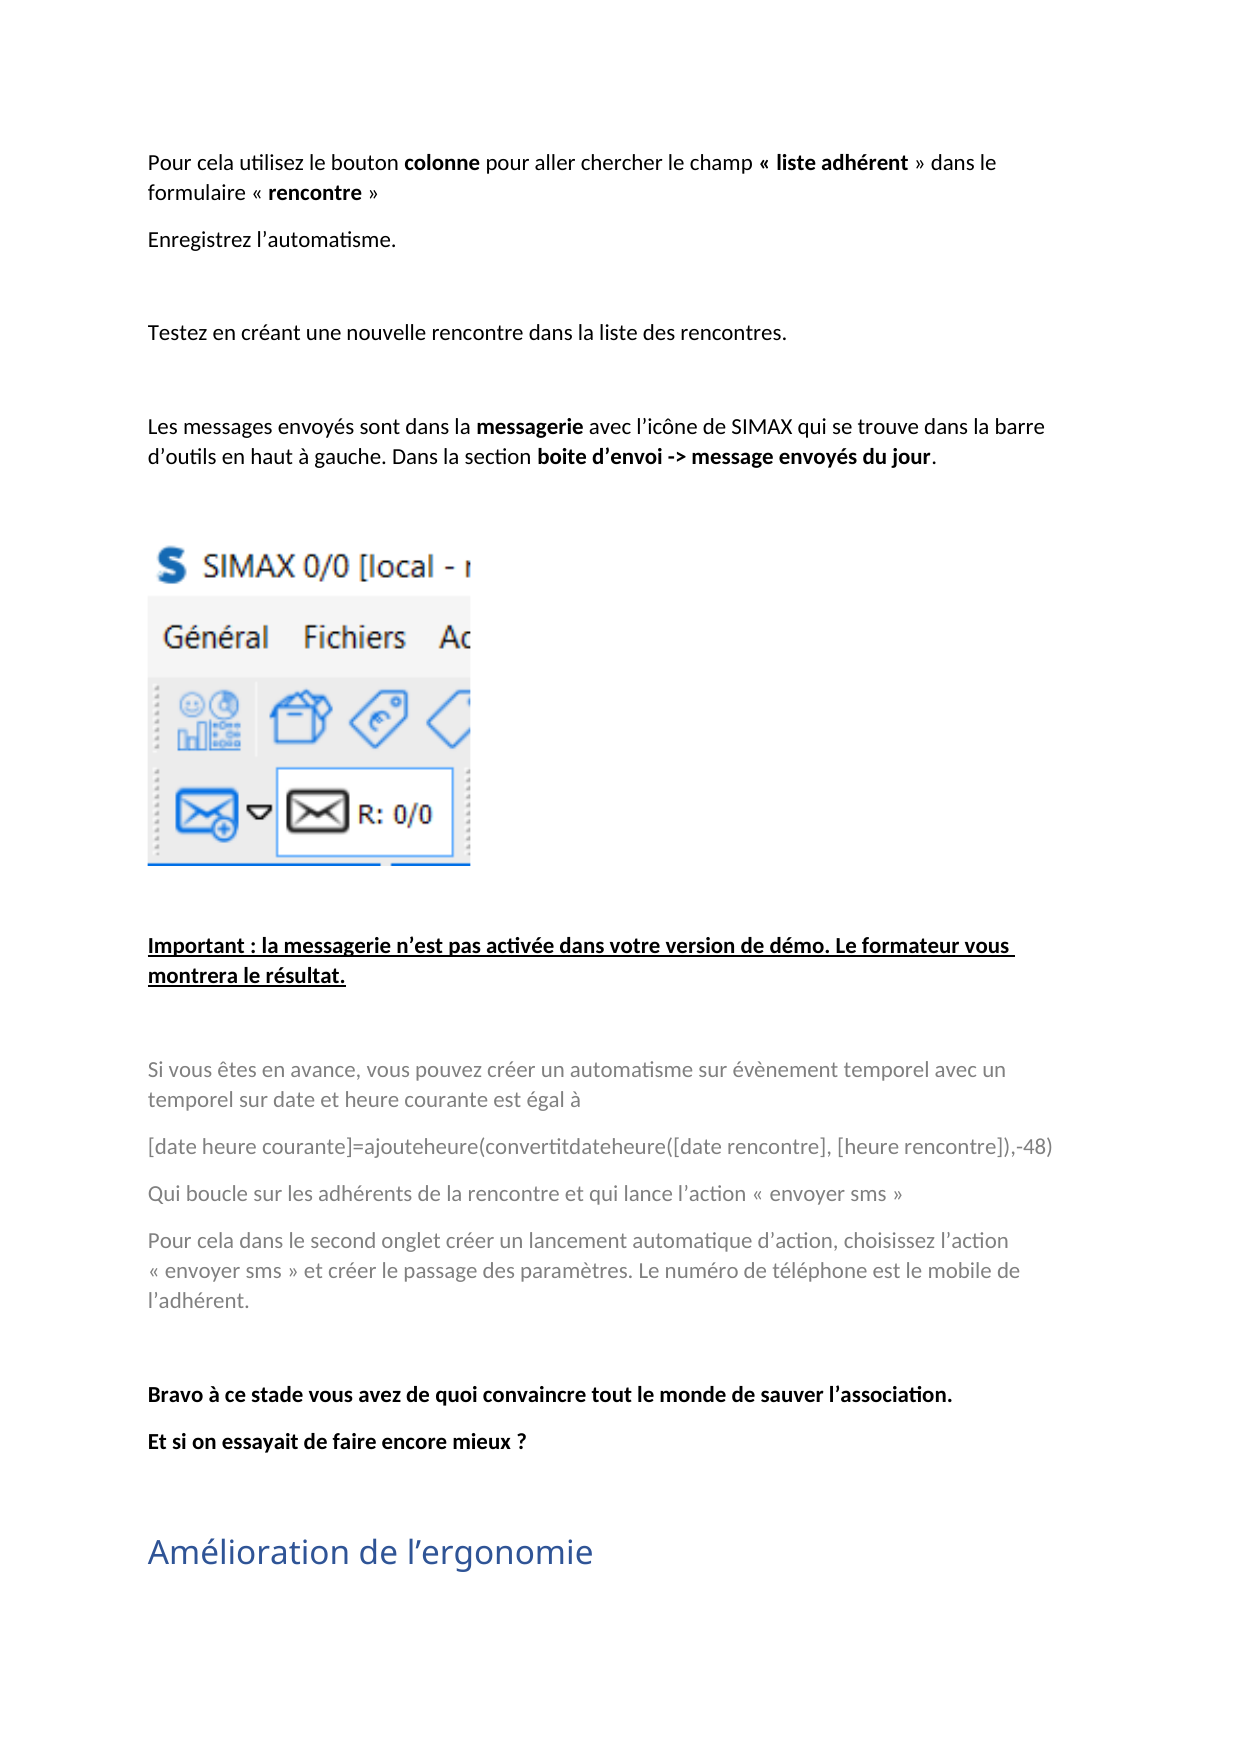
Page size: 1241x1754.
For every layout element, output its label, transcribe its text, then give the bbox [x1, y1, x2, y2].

text Bravo à ce stade vous avez de quoi convaincre tout le monde de sauver l’association. [148, 1380, 1093, 1408]
text Enregistrez l’automatisme. [148, 225, 1093, 253]
text [date heure courante]=ajouteheure(convertitdateheure([date rencontre], [heure rencontre]),-48) [148, 1132, 1093, 1160]
picture [147, 536, 471, 866]
text Pour cela dans le second onglet créer un lancement automatique d’action, choisissez l’action « envoyer sms » et créer le passage des paramètres. Le numéro de téléphone est le mobile de l’adhérent. [148, 1226, 1093, 1314]
text Si vous êtes en avance, vous pouvez créer un automatisme sur évènement temporel avec un temporel sur date et heure courante est égal à [148, 1055, 1093, 1113]
subtitle Amélioration de l’ergonomie [148, 1529, 1093, 1574]
text Les messages envoyés sont dans la messagerie avec l’icône de SIMAX qui se trouve dans la barre d’outils en haut à gauche. Dans la section boite d’envoi -> message envoyés du jour. [148, 412, 1093, 470]
text Testez en créant une nouvelle rencontre dans la liste des rencontres. [148, 318, 1093, 346]
text Qui boucle sur les adhérents de la rencontre et qui lance l’action « envoyer sms » [148, 1179, 1093, 1207]
text Et si on essayait de faire encore mieux ? [148, 1427, 1093, 1455]
text Pour cela utilisez le bouton colonne pour aller chercher le champ « liste adhérent » dans le formulaire « rencontre » [148, 148, 1093, 206]
text Important : la messagerie n’est pas activée dans votre version de démo. Le formateur vous montrera le résultat. [148, 931, 1093, 989]
